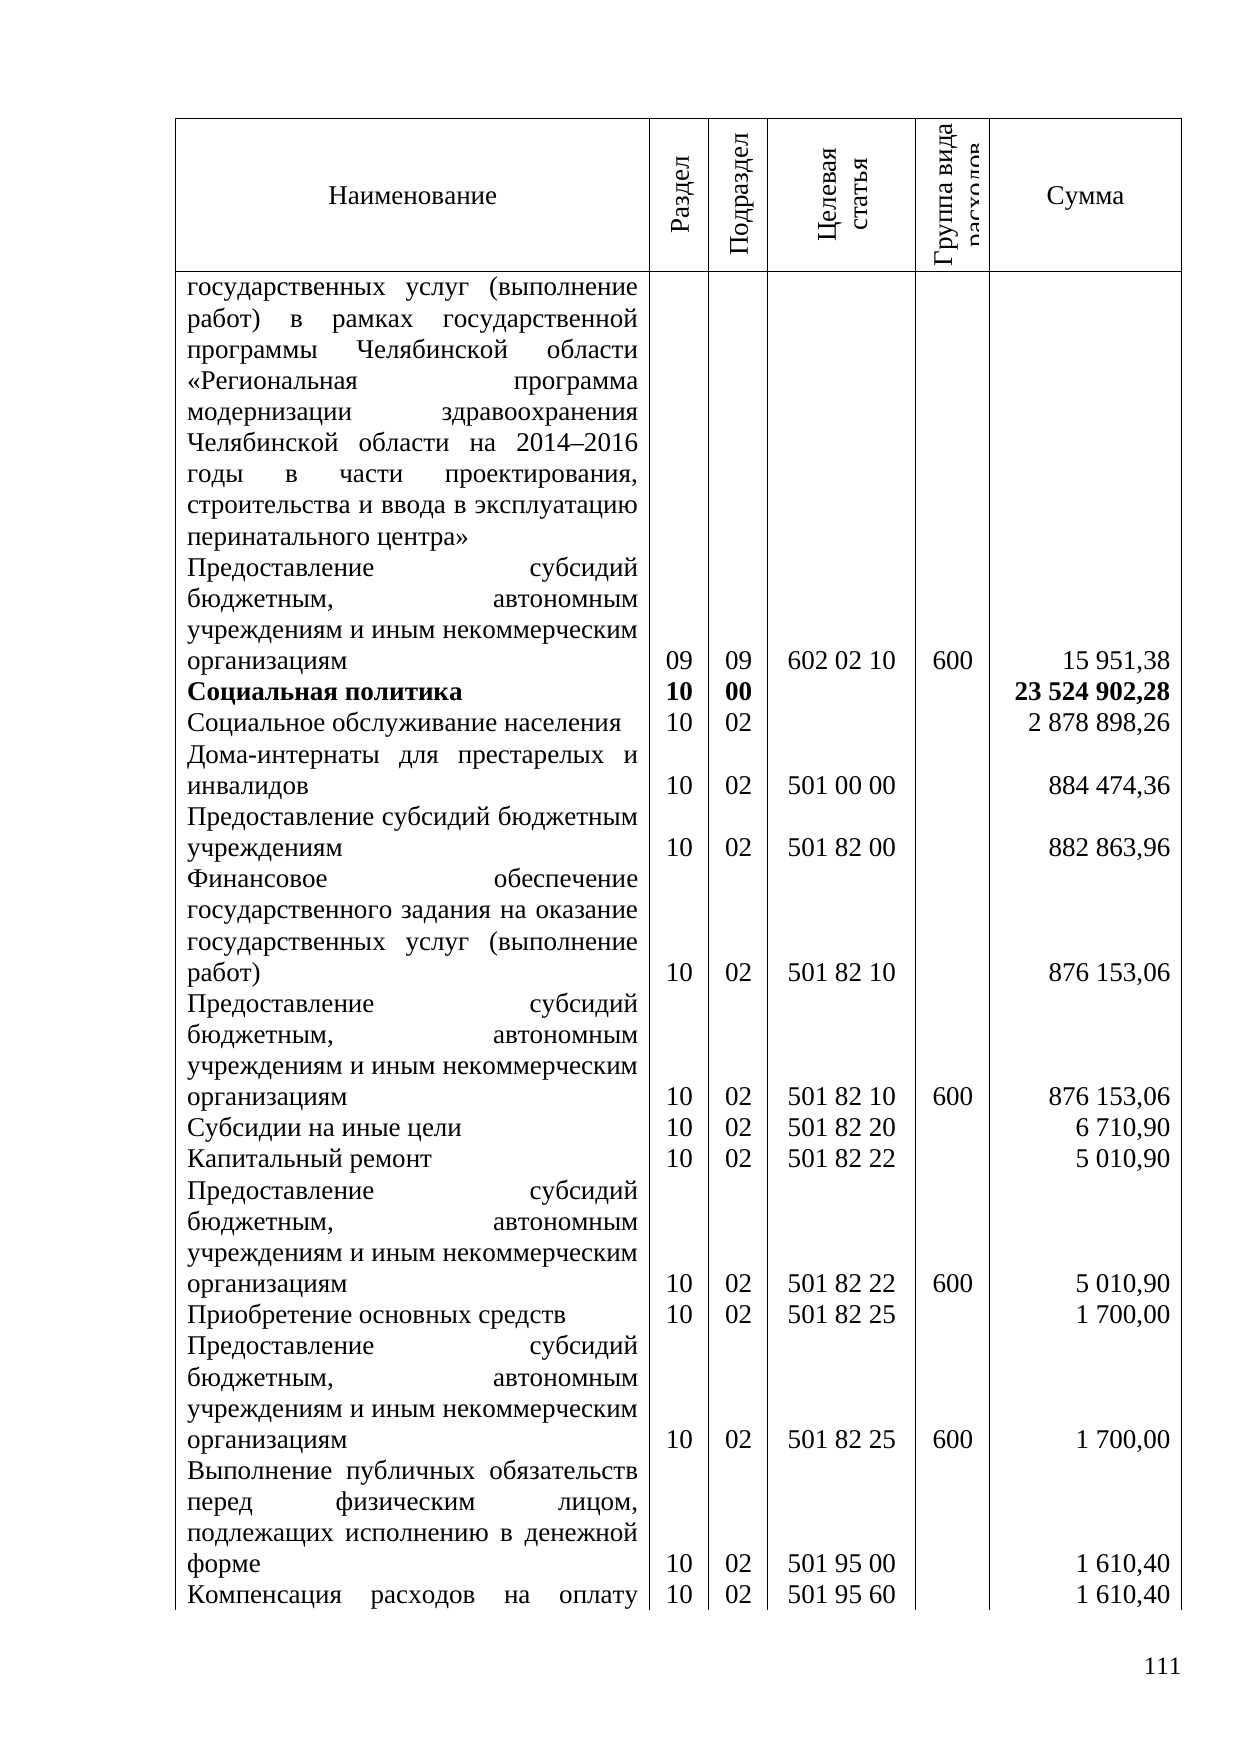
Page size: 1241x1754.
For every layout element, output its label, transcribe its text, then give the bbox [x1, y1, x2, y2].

table_header Подраздел [709, 119, 767, 271]
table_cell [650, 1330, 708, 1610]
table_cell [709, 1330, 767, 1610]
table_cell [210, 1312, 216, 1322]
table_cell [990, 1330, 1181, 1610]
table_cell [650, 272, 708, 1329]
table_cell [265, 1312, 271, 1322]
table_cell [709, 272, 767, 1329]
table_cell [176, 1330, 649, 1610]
table_header Сумма [990, 119, 1181, 271]
table_header Целевая статья [768, 119, 915, 271]
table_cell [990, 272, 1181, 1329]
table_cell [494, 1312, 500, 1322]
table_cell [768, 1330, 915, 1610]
table_header Наименование [176, 119, 649, 271]
table_header Раздел [650, 119, 708, 271]
table_header Группа вида расходов [916, 119, 989, 271]
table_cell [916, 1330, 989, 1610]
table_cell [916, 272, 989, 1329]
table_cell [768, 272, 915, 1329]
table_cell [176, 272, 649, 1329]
